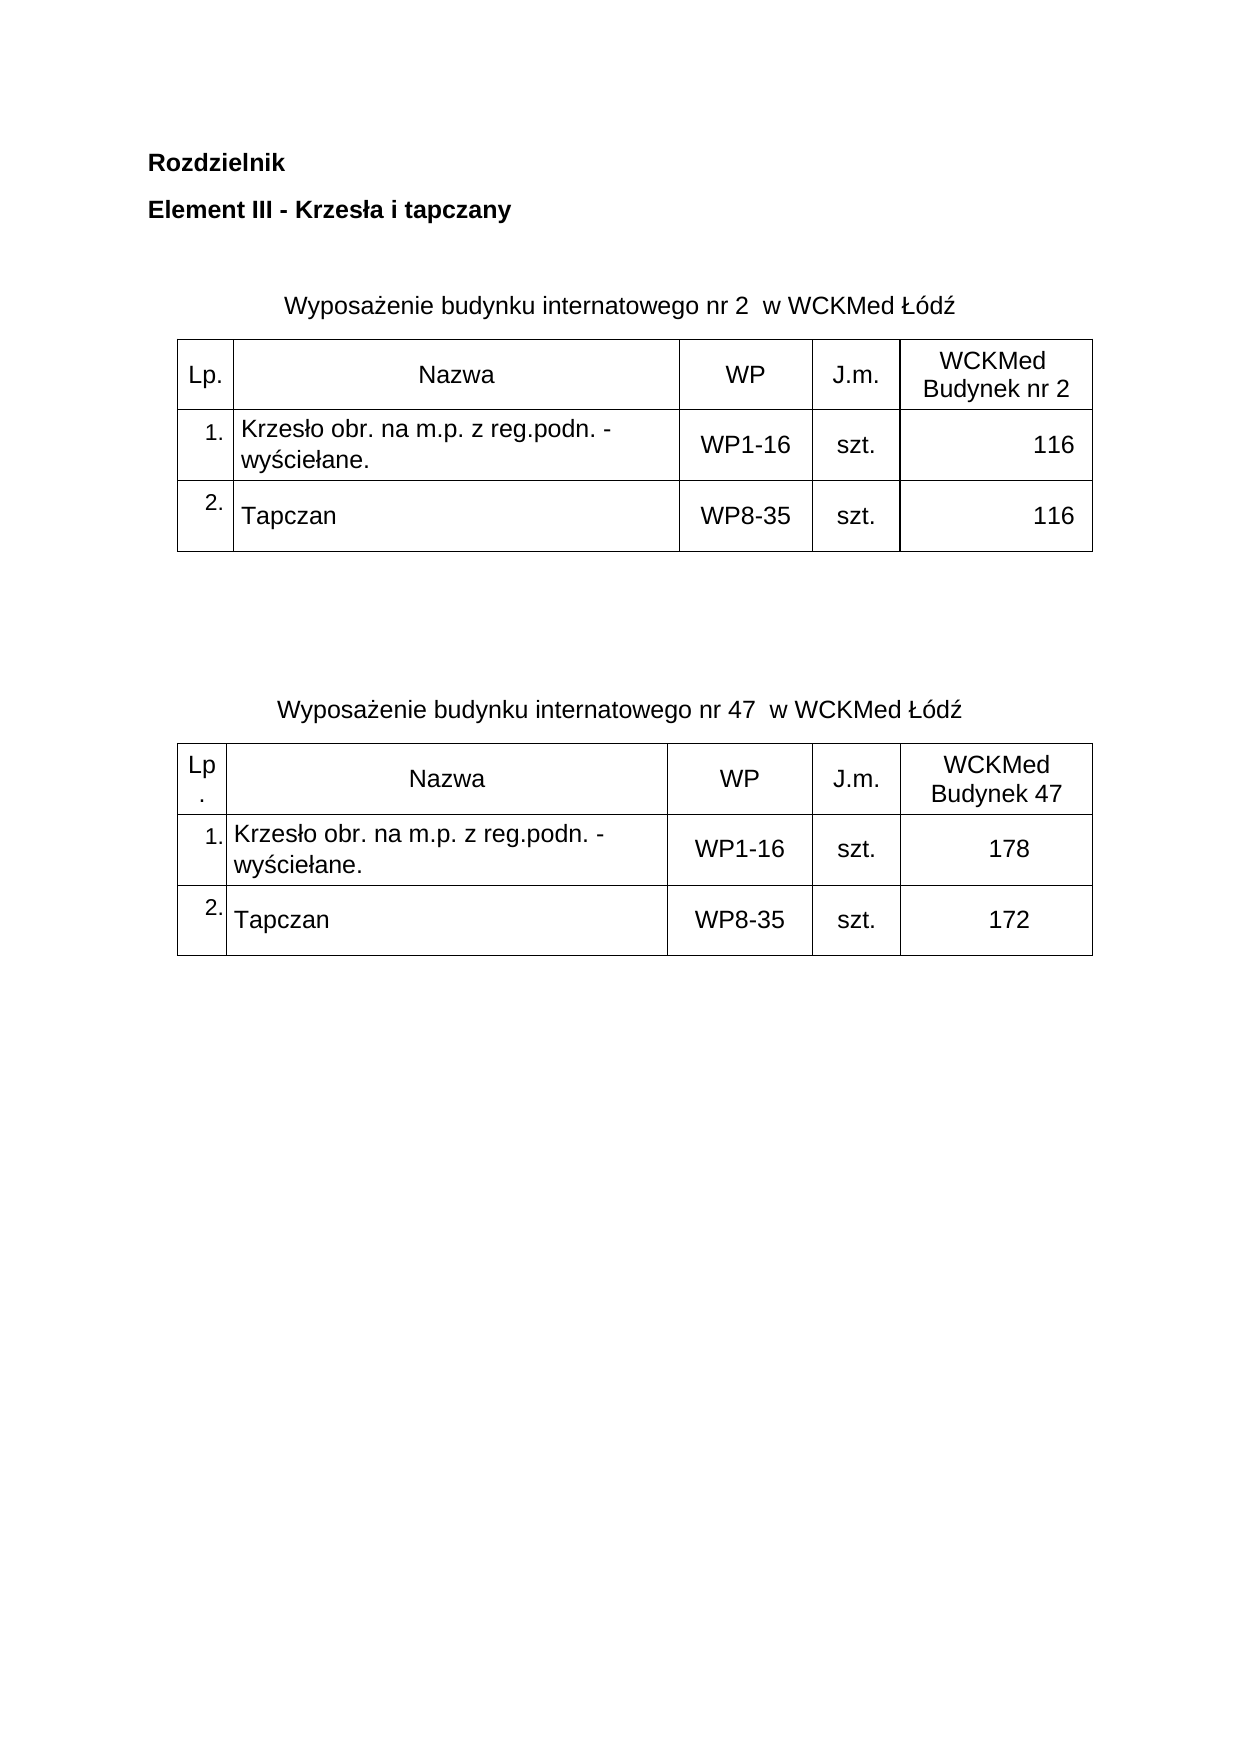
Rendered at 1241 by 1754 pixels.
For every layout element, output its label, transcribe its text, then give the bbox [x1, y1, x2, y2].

table_cell [178, 481, 233, 551]
table_cell 178 [901, 815, 1092, 884]
table_cell szt. [813, 410, 899, 480]
table_cell 116 [901, 481, 1092, 551]
table_header Lp. [178, 744, 226, 814]
text Wyposażenie budynku internatowego nr 2 w WCKMed Łódź [148, 291, 1093, 319]
table_cell [178, 886, 226, 955]
text Wyposażenie budynku internatowego nr 47 w WCKMed Łódź [148, 695, 1093, 724]
table_header WP [668, 744, 812, 814]
table_cell WP1-16 [668, 815, 812, 884]
table_header WCKMed Budynek nr 2 [901, 340, 1092, 409]
table_cell [178, 815, 226, 884]
table_cell 172 [901, 886, 1092, 955]
table_header WCKMed Budynek 47 [901, 744, 1092, 814]
table_cell WP1-16 [680, 410, 812, 480]
table_cell WP8-35 [668, 886, 812, 955]
text Rozdzielnik [148, 148, 1093, 176]
table_cell szt. [813, 481, 899, 551]
table_header J.m. [813, 340, 899, 409]
table_cell szt. [813, 815, 900, 884]
table_header WP [680, 340, 812, 409]
table_header J.m. [813, 744, 900, 814]
text Element III - Krzesła i tapczany [148, 195, 1093, 224]
table_header Nazwa [227, 744, 667, 814]
table_cell Tapczan [234, 481, 679, 551]
table_header Nazwa [234, 340, 679, 409]
table_cell WP8-35 [680, 481, 812, 551]
table_cell szt. [813, 886, 900, 955]
table_cell Tapczan [227, 886, 667, 955]
table_cell Krzesło obr. na m.p. z reg.podn. - wyściełane. [234, 410, 679, 480]
table_cell 116 [901, 410, 1092, 480]
table_cell [178, 410, 233, 480]
table_cell Krzesło obr. na m.p. z reg.podn. - wyściełane. [227, 815, 667, 884]
table_header Lp. [178, 340, 233, 409]
